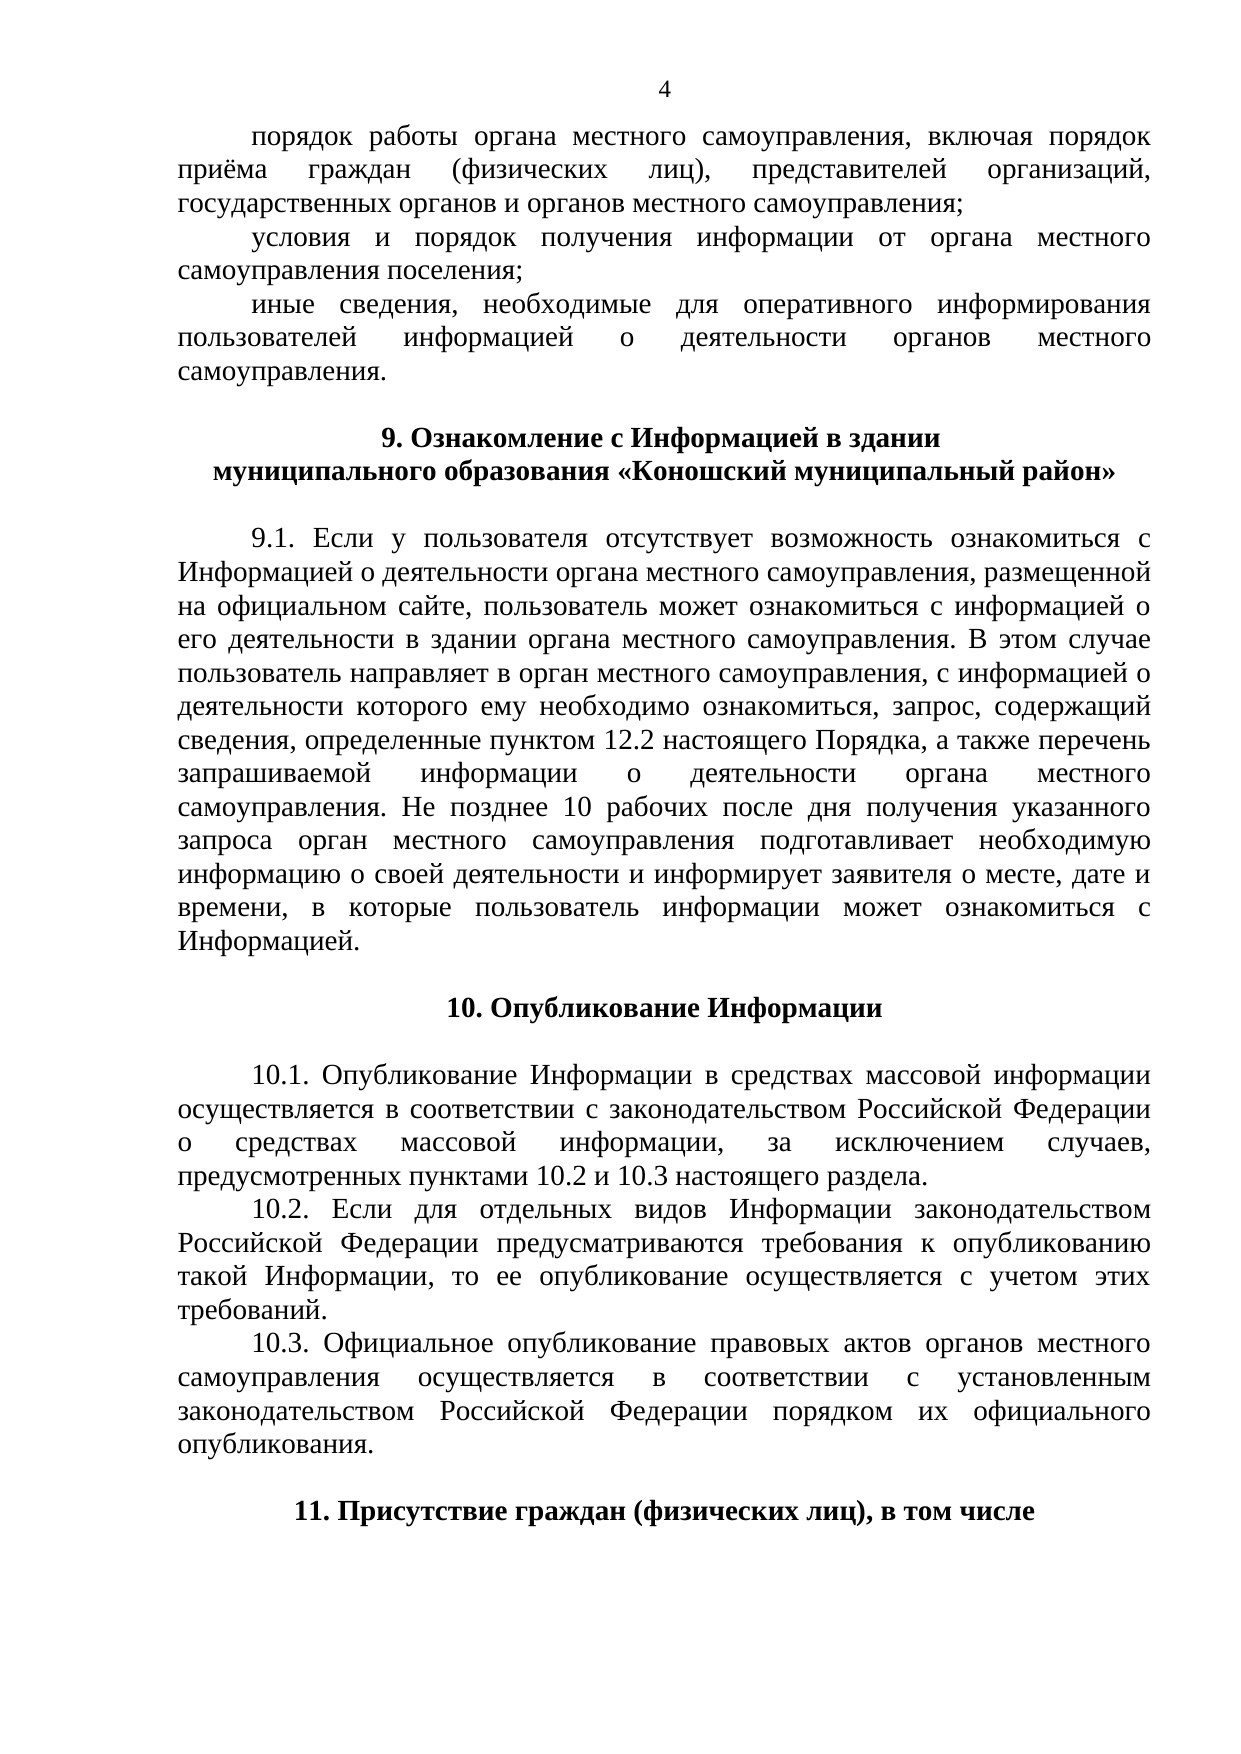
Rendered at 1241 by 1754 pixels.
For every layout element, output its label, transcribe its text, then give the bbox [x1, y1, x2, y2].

text порядок работы органа местного самоуправления, включая порядок приёма граждан (физических лиц), представителей организаций, государственных органов и органов местного самоуправления; [177, 118, 1152, 219]
text 10.2. Если для отдельных видов Информации законодательством Российской Федерации предусматриваются требования к опубликованию такой Информации, то ее опубликование осуществляется с учетом этих требований. [177, 1191, 1152, 1326]
text 10.3. Официальное опубликование правовых актов органов местного самоуправления осуществляется в соответствии с установленным законодательством Российской Федерации порядком их официального опубликования. [177, 1326, 1152, 1460]
text 9.1. Если у пользователя отсутствует возможность ознакомиться с Информацией о деятельности органа местного самоуправления, размещенной на официальном сайте, пользователь может ознакомиться с информацией о его деятельности в здании органа местного самоуправления. В этом случае пользователь направляет в орган местного самоуправления, с информацией о деятельности которого ему необходимо ознакомиться, запрос, содержащий сведения, определенные пунктом 12.2 настоящего Порядка, а также перечень запрашиваемой информации о деятельности органа местного самоуправления. Не позднее 10 рабочих после дня получения указанного запроса орган местного самоуправления подготавливает необходимую информацию о своей деятельности и информирует заявителя о месте, дате и времени, в которые пользователь информации может ознакомиться с Информацией. [177, 521, 1152, 957]
text условия и порядок получения информации от органа местного самоуправления поселения; [177, 219, 1152, 286]
text 10.1. Опубликование Информации в средствах массовой информации осуществляется в соответствии с законодательством Российской Федерации о средствах массовой информации, за исключением случаев, предусмотренных пунктами 10.2 и 10.3 настоящего раздела. [177, 1057, 1152, 1191]
text 11. Присутствие граждан (физических лиц), в том числе [177, 1493, 1152, 1527]
text 9. Ознакомление с Информацией в здании муниципального образования «Коношский муниципальный район» [177, 420, 1152, 487]
text 10. Опубликование Информации [177, 990, 1152, 1024]
text иные сведения, необходимые для оперативного информирования пользователей информацией о деятельности органов местного самоуправления. [177, 286, 1152, 386]
